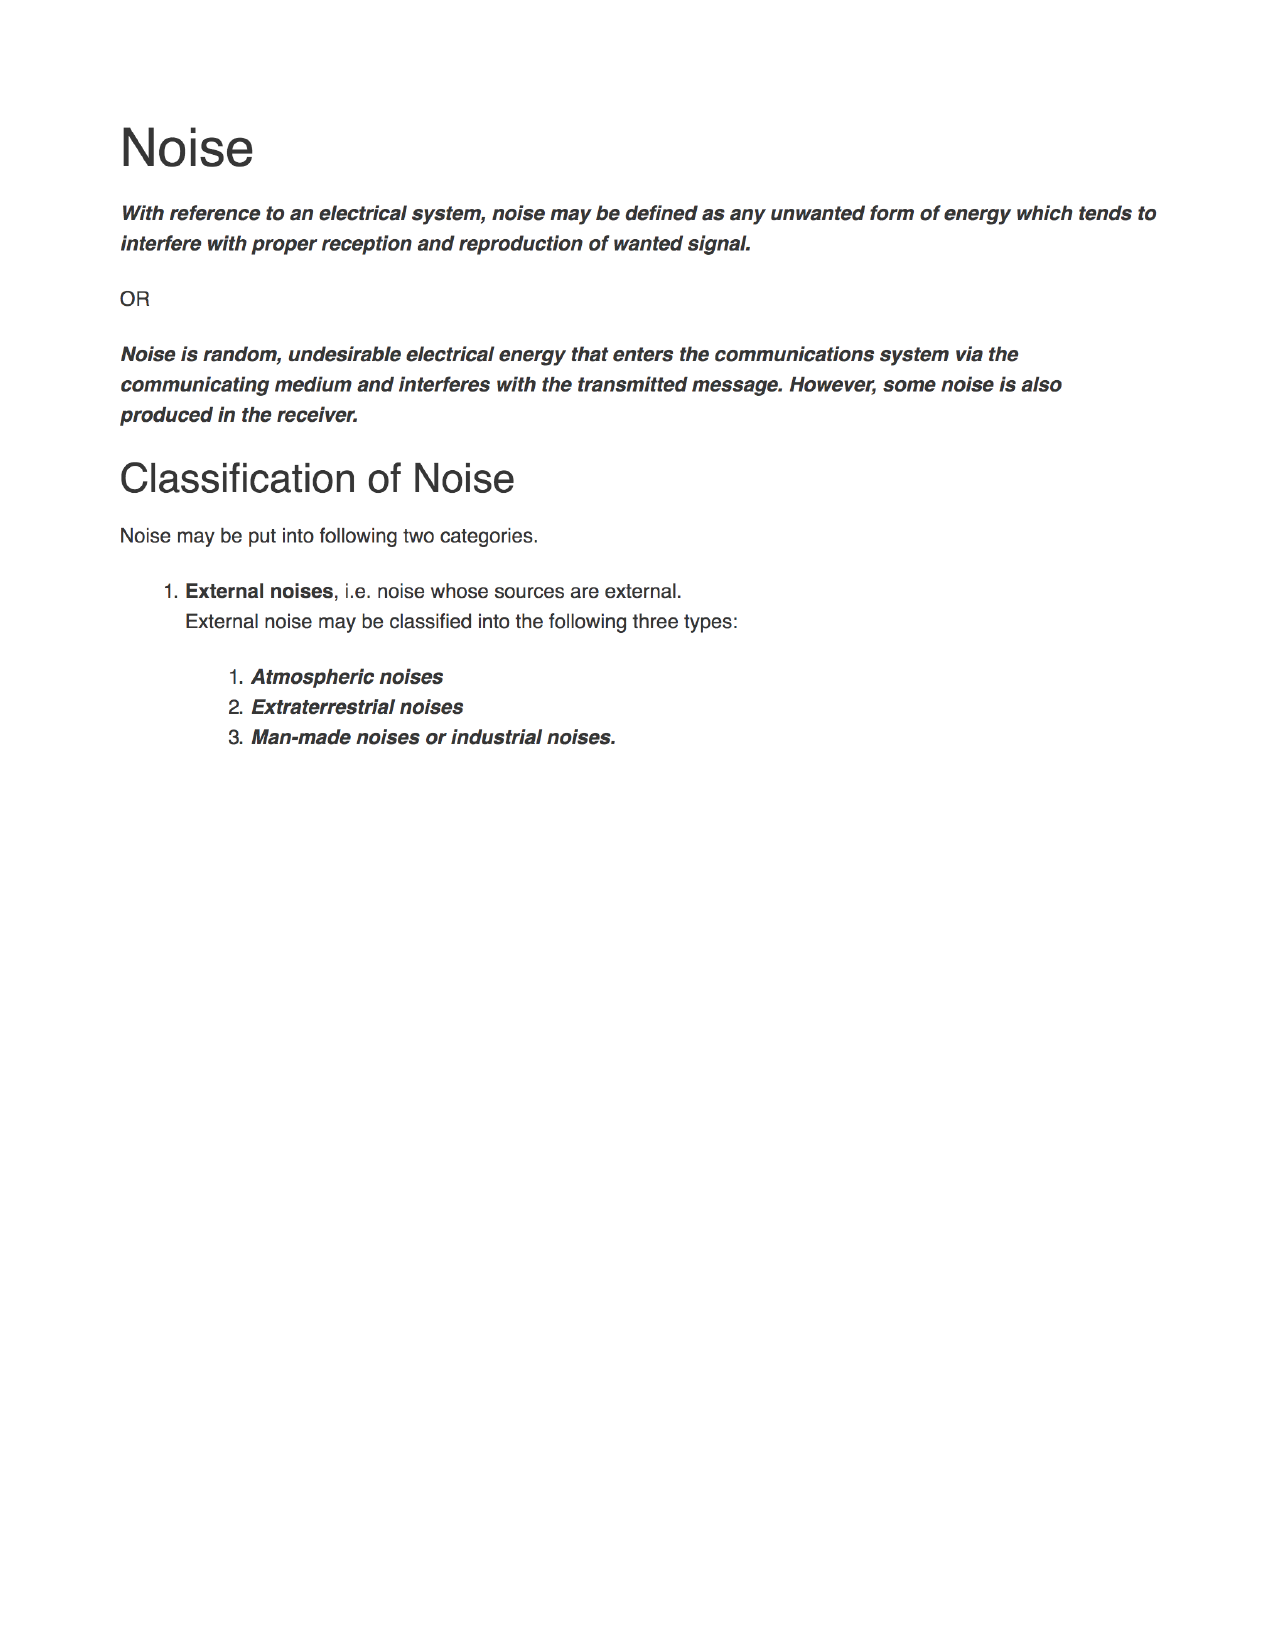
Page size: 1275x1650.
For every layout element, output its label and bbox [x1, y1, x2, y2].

picture [105, 105, 1170, 764]
